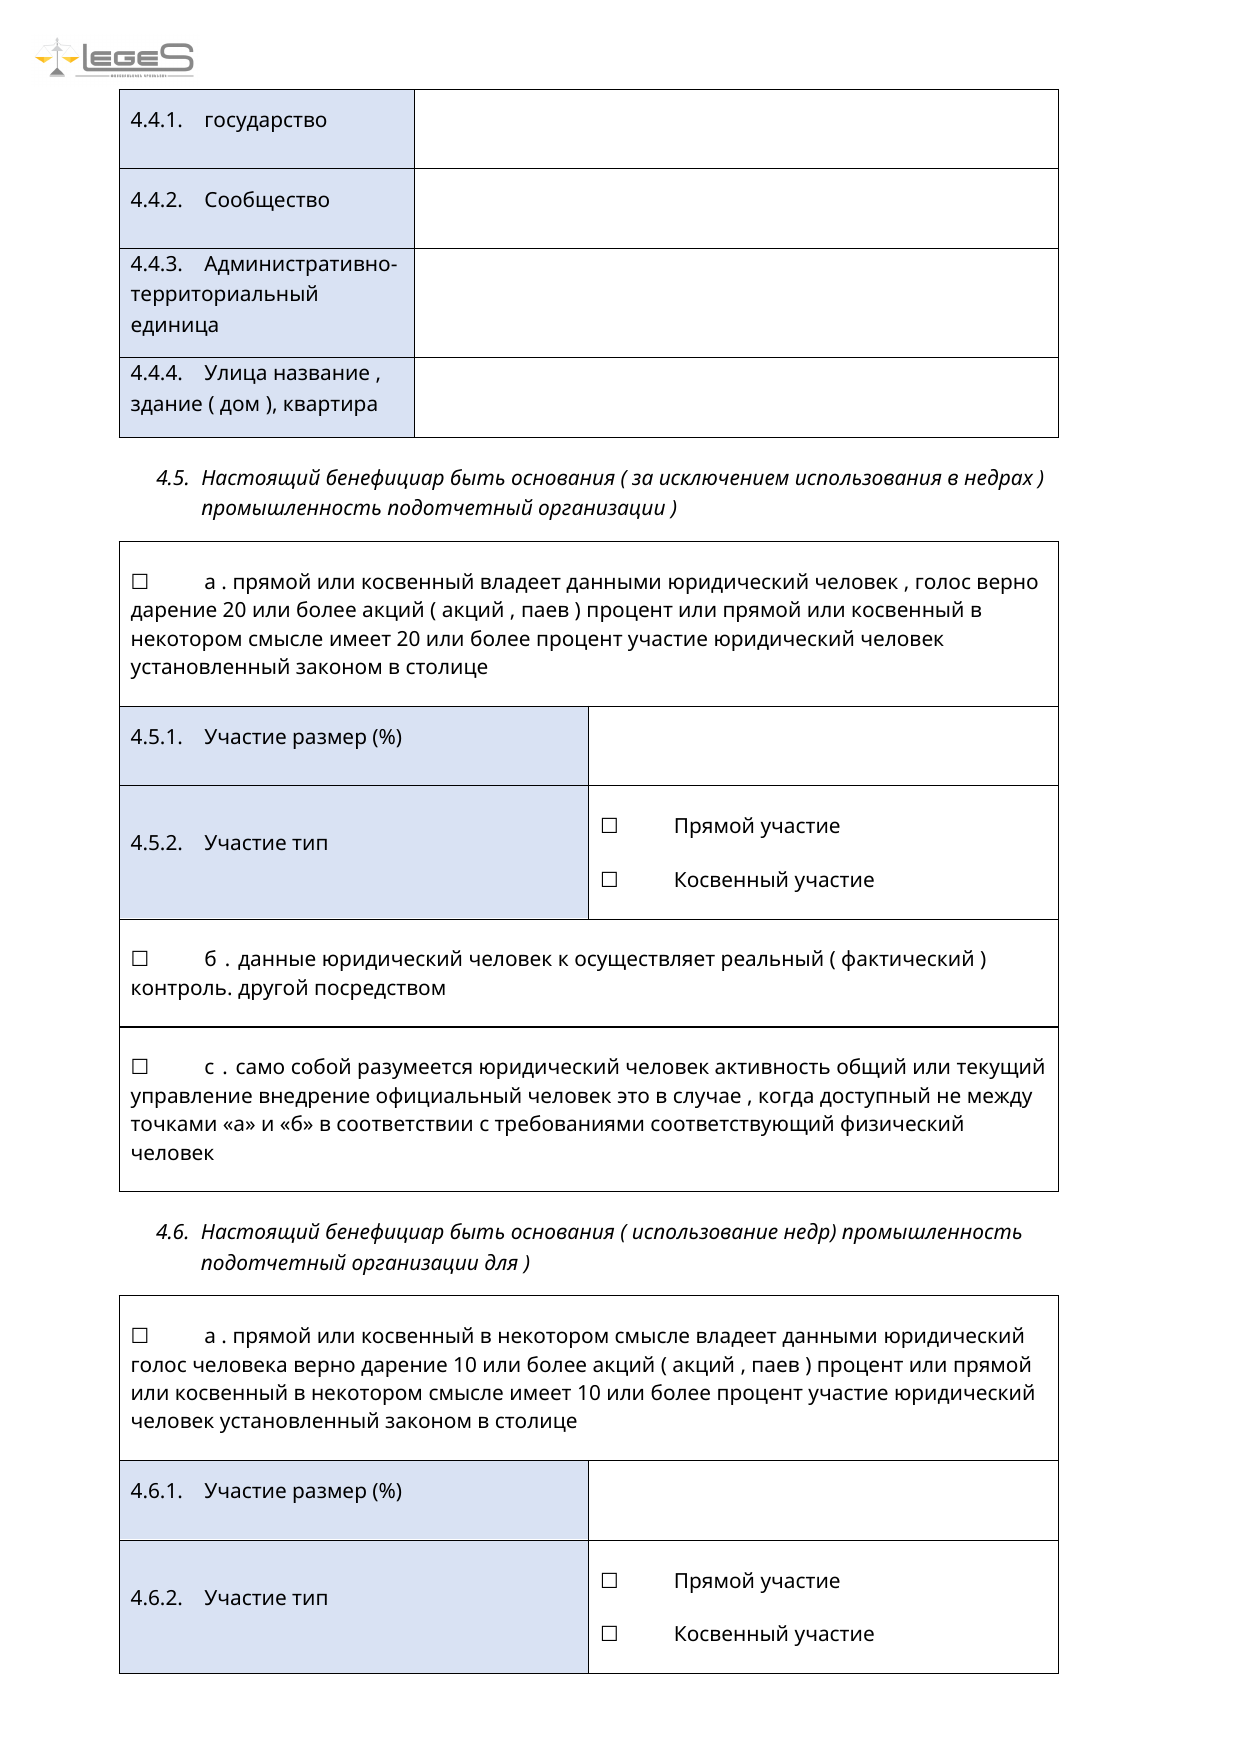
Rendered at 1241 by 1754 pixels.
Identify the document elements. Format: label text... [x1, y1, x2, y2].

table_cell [120, 358, 414, 437]
list Настоящий бенефициар быть основания ( за исключением использования в недрах ) промышленность подотчетный организации ) [156, 463, 1171, 522]
table_cell [415, 358, 1058, 437]
table_cell Участие тип [120, 786, 588, 918]
table_cell Сообщество [120, 169, 414, 248]
table_cell [415, 249, 1058, 357]
table_header [415, 90, 1058, 168]
table_cell Участие тип [120, 1541, 588, 1673]
table_cell ☐ б ․ данные юридический человек к осуществляет реальный ( фактический ) контроль. другой посредством [120, 920, 1058, 1026]
table_cell [415, 169, 1058, 248]
table_cell Участие размер (%) [120, 707, 588, 785]
table_cell Административно-территориальный единица [120, 249, 414, 357]
table_cell ☐ Прямой участие ☐ Косвенный участие [589, 1541, 1058, 1673]
picture [31, 34, 200, 87]
table_header ☐ а . прямой или косвенный владеет данными​ юридический человек , голос верно дарение 20 или более акций ( акций , паев ) процент или прямой или косвенный в некотором смысле имеет 20 или более процент участие юридический человек установленный законом в столице [120, 542, 1058, 706]
table_header государство [120, 90, 414, 168]
table_cell ☐ Прямой участие ☐ Косвенный участие [589, 786, 1058, 918]
table_header ☐ а . прямой или косвенный в некотором смысле владеет данными​ юридический голос человека​ верно дарение 10 или более акций ( акций , паев ) процент или прямой или косвенный в некотором смысле имеет 10 или более процент участие юридический человек установленный законом в столице [120, 1296, 1058, 1460]
table_cell [589, 1461, 1058, 1539]
list Настоящий бенефициар быть основания ( использование недр) промышленность подотчетный организации для ) [156, 1217, 1171, 1276]
table_cell Участие размер (%) [120, 1461, 588, 1539]
table_cell [589, 707, 1058, 785]
table_cell ☐ c ․ само собой разумеется юридический человек активность общий или текущий управление внедрение официальный человек это в случае , когда доступный не между точками «а» и «б» в соответствии с требованиями соответствующий физический человек [120, 1028, 1058, 1191]
